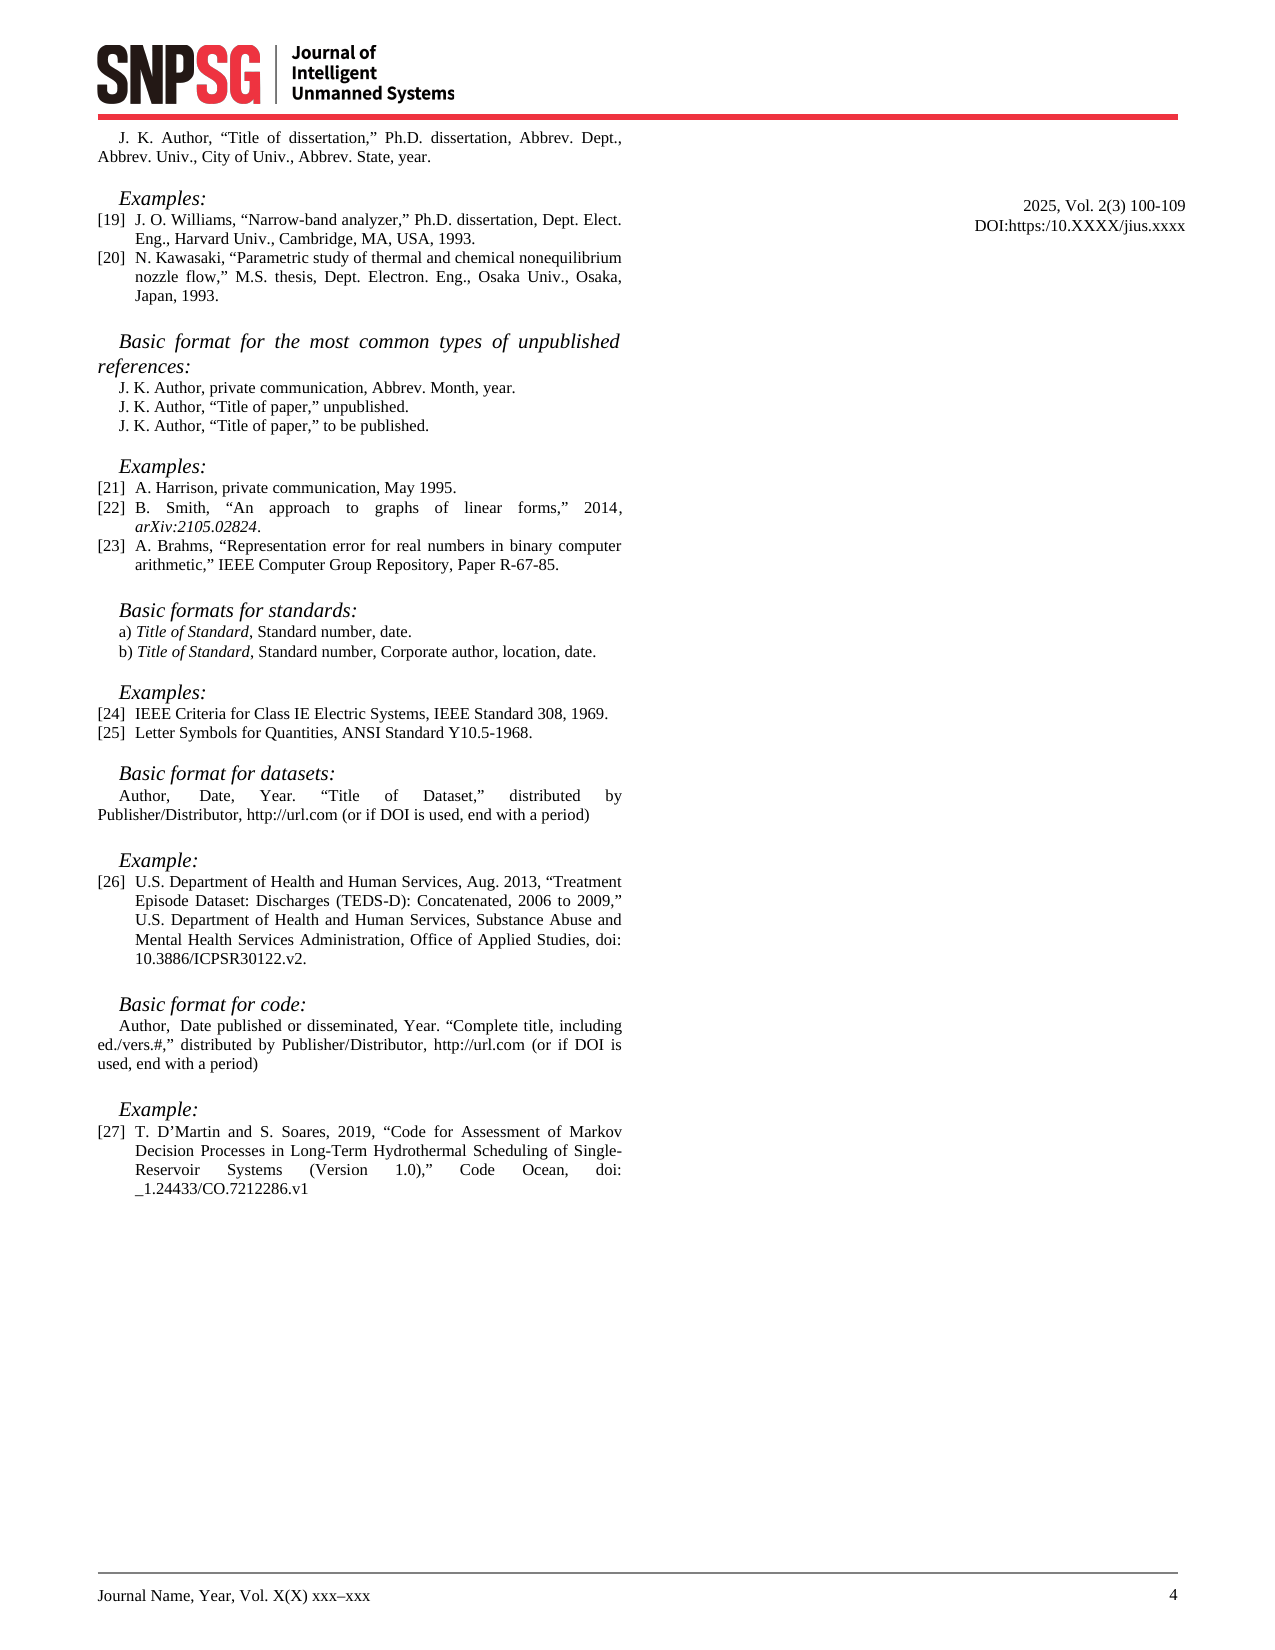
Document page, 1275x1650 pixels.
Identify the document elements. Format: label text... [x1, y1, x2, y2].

list N. Kawasaki, “Parametric study of thermal and chemical nonequilibrium nozzle flow,” M.S. thesis, Dept. Electron. Eng., Osaka Univ., Osaka, Japan, 1993. [97, 248, 622, 305]
list T. D’Martin and S. Soares, 2019, “Code for Assessment of Markov Decision Processes in Long-Term Hydrothermal Scheduling of Single-Reservoir Systems (Version 1.0),” Code Ocean, doi: _1.24433/CO.7212286.v1 [97, 1121, 622, 1198]
text J. K. Author, “Title of dissertation,” Ph.D. dissertation, Abbrev. Dept., Abbrev. Univ., City of Univ., Abbrev. State, year. [97, 128, 622, 166]
list J. O. Williams, “Narrow-band analyzer,” Ph.D. dissertation, Dept. Elect. Eng., Harvard Univ., Cambridge, MA, USA, 1993. [97, 209, 622, 248]
text Examples: [97, 186, 622, 209]
list A. Brahms, “Representation error for real numbers in binary computer arithmetic,” IEEE Computer Group Repository, Paper R-67-85. [97, 536, 622, 574]
list U.S. Department of Health and Human Services, Aug. 2013, “Treatment Episode Dataset: Discharges (TEDS-D): Concatenated, 2006 to 2009,” U.S. Department of Health and Human Services, Substance Abuse and Mental Health Services Administration, Office of Applied Studies, doi: 10.3886/ICPSR30122.v2. [97, 872, 622, 968]
text Example: [97, 1097, 622, 1121]
text Basic format for the most common types of unpublished references: [97, 329, 622, 378]
text Examples: [97, 680, 622, 704]
text Author, Date, Year. “Title of Dataset,” distributed by Publisher/Distributor, http://url.com (or if DOI is used, end with a period) [97, 785, 622, 824]
list Letter Symbols for Quantities, ANSI Standard Y10.5-1968. [97, 723, 622, 742]
text J. K. Author, “Title of paper,” unpublished. [97, 397, 622, 416]
text Basic formats for standards: [97, 598, 622, 622]
text Basic format for datasets: [97, 761, 622, 785]
text J. K. Author, “Title of paper,” to be published. [97, 416, 622, 435]
text a) Title of Standard, Standard number, date. [97, 622, 622, 641]
list B. Smith, “An approach to graphs of linear forms,” 2014, arXiv:2105.02824. [97, 497, 622, 536]
text Example: [97, 848, 622, 872]
text b) Title of Standard, Standard number, Corporate author, location, date. [97, 641, 622, 661]
text Author, Date published or disseminated, Year. “Complete title, including ed./vers.#,” distributed by Publisher/Distributor, http://url.com (or if DOI is used, end with a period) [97, 1016, 622, 1073]
list IEEE Criteria for Class IE Electric Systems, IEEE Standard 308, 1969. [97, 704, 622, 723]
text J. K. Author, private communication, Abbrev. Month, year. [97, 378, 622, 397]
picture [97, 45, 455, 104]
list A. Harrison, private communication, May 1995. [97, 478, 622, 497]
text Examples: [97, 454, 622, 478]
text Basic format for code: [97, 992, 622, 1016]
